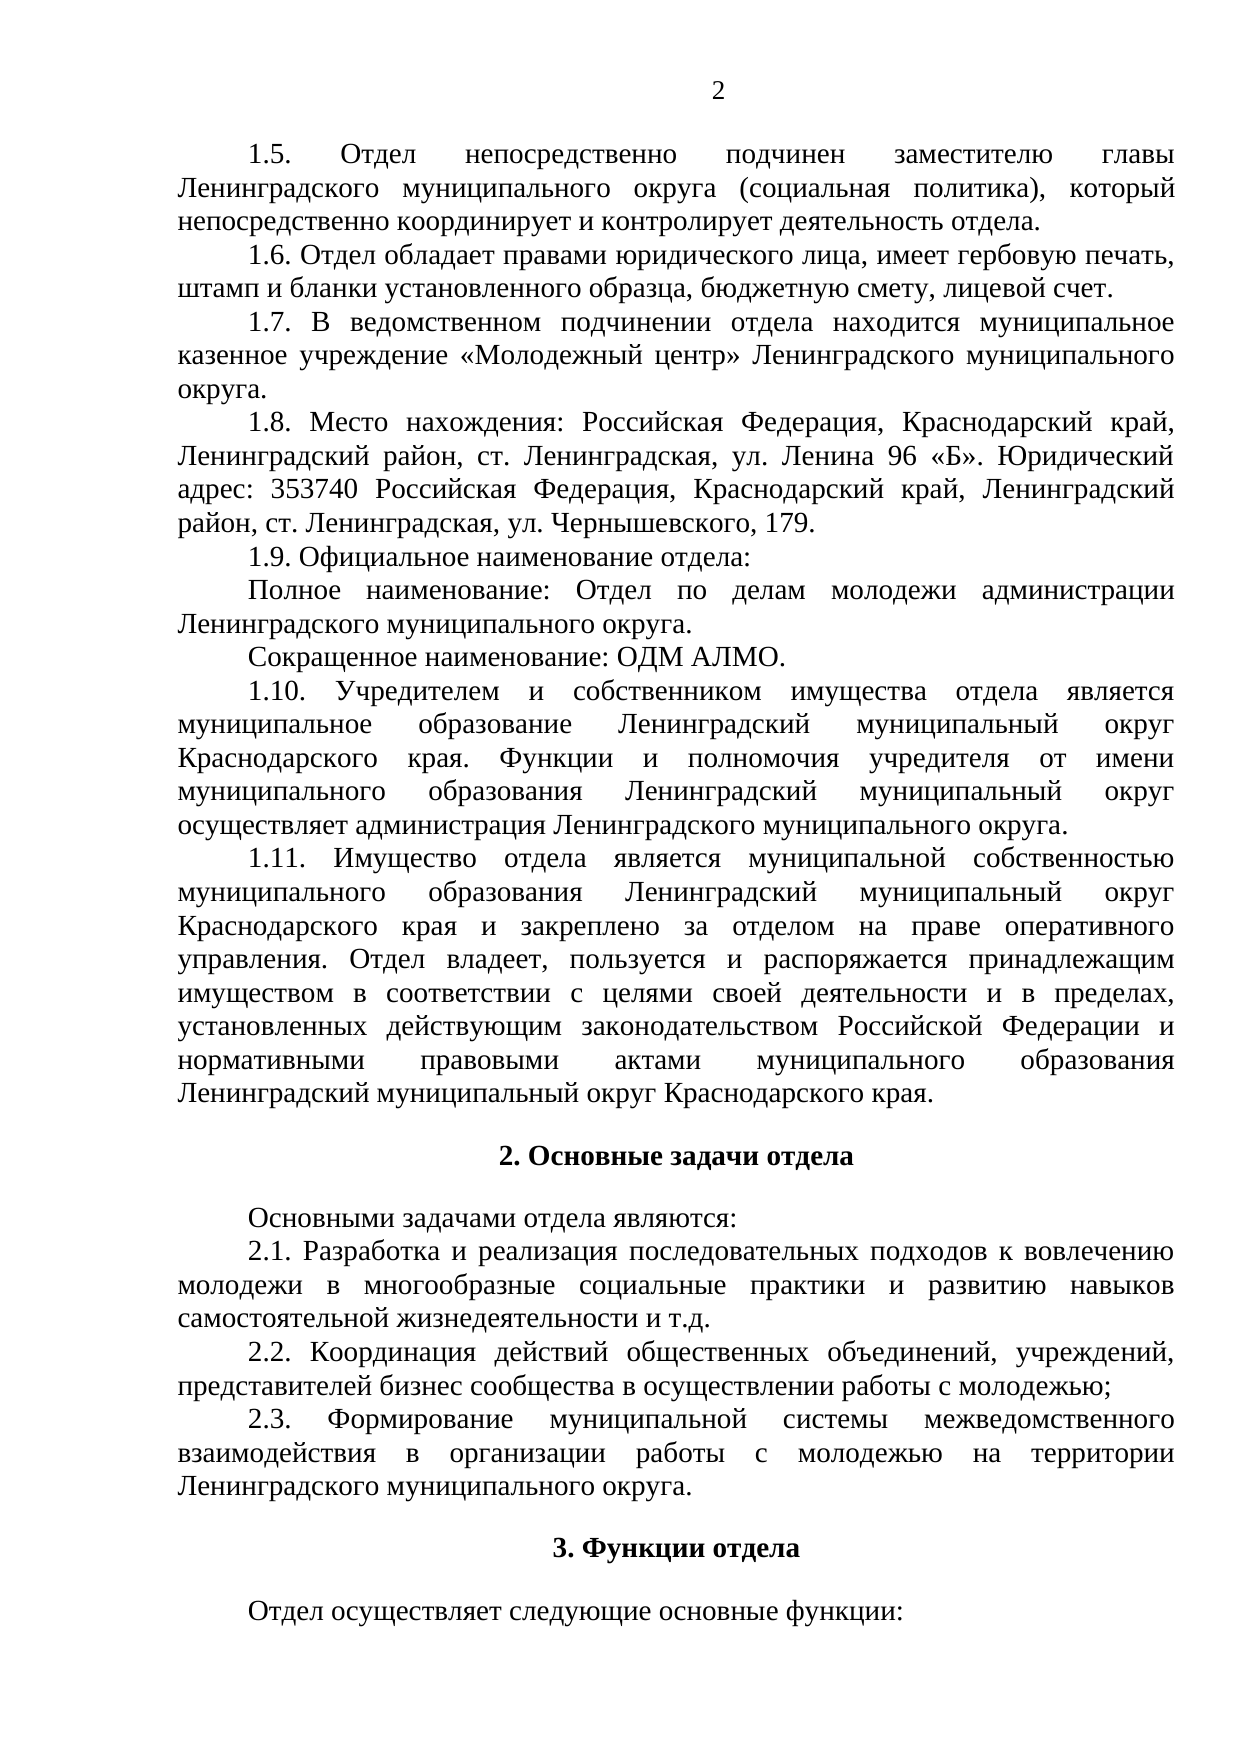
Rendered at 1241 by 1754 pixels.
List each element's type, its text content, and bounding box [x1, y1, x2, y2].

text 2.2. Координация действий общественных объединений, учреждений, представителей бизнес сообщества в осуществлении работы с молодежью; [177, 1334, 1175, 1401]
text 2.1. Разработка и реализация последовательных подходов к вовлечению молодежи в многообразные социальные практики и развитию навыков самостоятельной жизнедеятельности и т.д. [177, 1233, 1175, 1334]
text 1.5. Отдел непосредственно подчинен заместителю главы Ленинградского муниципального округа (социальная политика), который непосредственно координирует и контролирует деятельность отдела. [177, 136, 1175, 237]
text 2. Основные задачи отдела [177, 1138, 1175, 1171]
text Полное наименование: Отдел по делам молодежи администрации Ленинградского муниципального округа. [177, 572, 1175, 639]
text 1.7. В ведомственном подчинении отдела находится муниципальное казенное учреждение «Молодежный центр» Ленинградского муниципального округа. [177, 304, 1175, 404]
text 1.10. Учредителем и собственником имущества отдела является муниципальное образование Ленинградский муниципальный округ Краснодарского края. Функции и полномочия учредителя от имени муниципального образования Ленинградский муниципальный округ осуществляет администрация Ленинградского муниципального округа. [177, 673, 1175, 841]
text 1.8. Место нахождения: Российская Федерация, Краснодарский край, Ленинградский район, ст. Ленинградская, ул. Ленина 96 «Б». Юридический адрес: 353740 Российская Федерация, Краснодарский край, Ленинградский район, ст. Ленинградская, ул. Чернышевского, 179. [177, 404, 1175, 539]
text 2.3. Формирование муниципальной системы межведомственного взаимодействия в организации работы с молодежью на территории Ленинградского муниципального округа. [177, 1401, 1175, 1502]
text 1.11. Имущество отдела является муниципальной собственностью муниципального образования Ленинградский муниципальный округ Краснодарского края и закреплено за отделом на праве оперативного управления. Отдел владеет, пользуется и распоряжается принадлежащим имуществом в соответствии с целями своей деятельности и в пределах, установленных действующим законодательством Российской Федерации и нормативными правовыми актами муниципального образования Ленинградский муниципальный округ Краснодарского края. [177, 841, 1175, 1109]
text Отдел осуществляет следующие основные функции: [177, 1593, 1175, 1626]
text 1.9. Официальное наименование отдела: [177, 539, 1175, 572]
text 1.6. Отдел обладает правами юридического лица, имеет гербовую печать, штамп и бланки установленного образца, бюджетную смету, лицевой счет. [177, 237, 1175, 304]
text 3. Функции отдела [177, 1531, 1175, 1564]
text Сокращенное наименование: ОДМ АЛМО. [177, 639, 1175, 673]
text Основными задачами отдела являются: [177, 1200, 1175, 1233]
